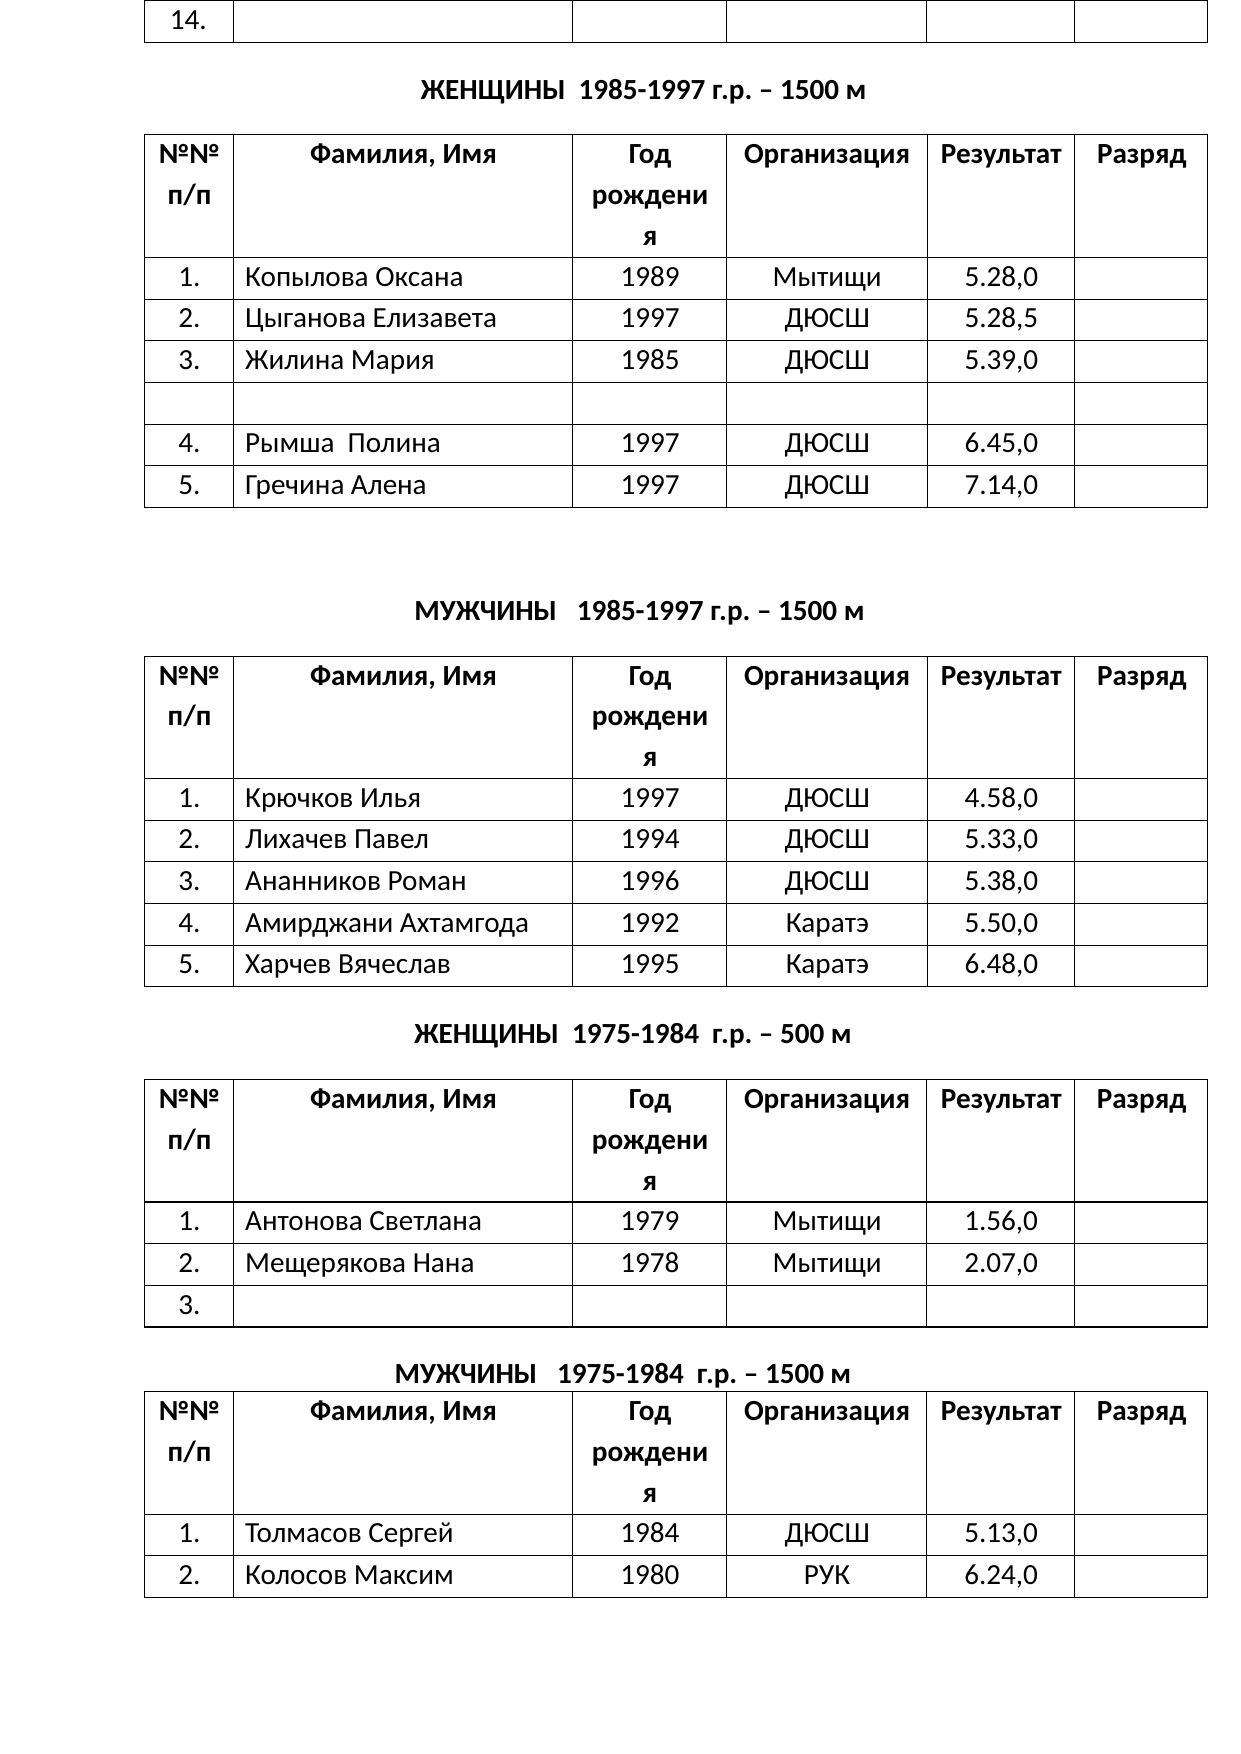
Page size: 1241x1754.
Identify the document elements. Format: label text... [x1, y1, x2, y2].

table_cell РУК [727, 1556, 926, 1597]
table_cell Харчев Вячеслав [234, 946, 572, 986]
table_header Фамилия, Имя [234, 1392, 572, 1513]
table_cell [727, 383, 927, 423]
table_cell ДЮСШ [727, 425, 927, 465]
table_cell 5.13,0 [927, 1515, 1074, 1555]
table_cell Амирджани Ахтамгода [234, 904, 572, 944]
table_cell 1979 [573, 1203, 726, 1243]
table_cell [1075, 779, 1207, 819]
table_cell Копылова Оксана [234, 258, 572, 298]
table_cell [1075, 821, 1207, 861]
table_cell 2. [145, 1244, 233, 1285]
table_cell 1984 [573, 1515, 726, 1555]
table_cell [573, 1286, 726, 1326]
table_cell [727, 1, 926, 42]
table_cell Крючков Илья [234, 779, 572, 819]
text МУЖЧИНЫ 1975-1984 г.р. – 1500 м [177, 1355, 1152, 1391]
table_cell 1. [145, 1515, 233, 1555]
table_header Организация [727, 1392, 926, 1513]
table_cell 1997 [573, 779, 726, 819]
table_header Разряд [1075, 1080, 1207, 1201]
table_cell 5.50,0 [928, 904, 1074, 944]
table_cell ДЮСШ [727, 1515, 926, 1555]
table_cell 5.28,5 [928, 300, 1074, 340]
table_cell 4.58,0 [928, 779, 1074, 819]
table_cell 1994 [573, 821, 726, 861]
table_cell 2. [145, 1556, 233, 1597]
table_cell ДЮСШ [727, 779, 927, 819]
table_cell 1. [145, 779, 233, 819]
table_cell 1. [145, 258, 233, 298]
table_cell 5.28,0 [928, 258, 1074, 298]
table_cell Мещерякова Нана [234, 1244, 572, 1285]
table_cell Ананников Роман [234, 862, 572, 903]
table_header Результат [928, 657, 1074, 778]
table_cell ДЮСШ [727, 862, 927, 903]
table_cell 5.33,0 [928, 821, 1074, 861]
table_cell 5.39,0 [928, 341, 1074, 382]
table_cell Антонова Светлана [234, 1203, 572, 1243]
table_header Разряд [1075, 135, 1207, 257]
table_header Год рождения [573, 1080, 726, 1201]
table_cell [1075, 300, 1207, 340]
table_cell Гречина Алена [234, 466, 572, 507]
table_cell [727, 1286, 926, 1326]
text ЖЕНЩИНЫ 1985-1997 г.р. – 1500 м [177, 71, 1152, 106]
table_cell Лихачев Павел [234, 821, 572, 861]
table_cell [1075, 383, 1207, 423]
table_cell [1075, 1, 1207, 42]
table_cell [234, 383, 572, 423]
table_cell ДЮСШ [727, 341, 927, 382]
table_cell [927, 1, 1074, 42]
table_cell ДЮСШ [727, 821, 927, 861]
table_cell Каратэ [727, 946, 927, 986]
text МУЖЧИНЫ 1985-1997 г.р. – 1500 м [177, 592, 1152, 627]
table_cell [234, 1286, 572, 1326]
table_cell 1989 [573, 258, 726, 298]
table_cell 2. [145, 821, 233, 861]
table_cell 2. [145, 300, 233, 340]
table_header №№ п/п [145, 657, 233, 778]
table_header Фамилия, Имя [234, 657, 572, 778]
table_cell [1075, 1286, 1207, 1326]
table_cell Мытищи [727, 1203, 926, 1243]
table_header №№ п/п [145, 135, 233, 257]
table_header Результат [927, 1080, 1074, 1201]
table_header Разряд [1075, 657, 1207, 778]
table_cell 6.24,0 [927, 1556, 1074, 1597]
table_cell 3. [145, 1286, 233, 1326]
table_cell Каратэ [727, 904, 927, 944]
table_cell Рымша Полина [234, 425, 572, 465]
table_cell 1995 [573, 946, 726, 986]
table_cell 2.07,0 [927, 1244, 1074, 1285]
table_cell 7.14,0 [928, 466, 1074, 507]
table_cell 3. [145, 341, 233, 382]
table_cell [1075, 258, 1207, 298]
table_cell 14. [145, 1, 233, 42]
table_cell 1978 [573, 1244, 726, 1285]
table_cell 5. [145, 466, 233, 507]
table_header Год рождения [573, 135, 726, 257]
table_cell Колосов Максим [234, 1556, 572, 1597]
table_header №№ п/п [145, 1392, 233, 1513]
table_cell 5. [145, 946, 233, 986]
table_cell [1075, 1203, 1207, 1243]
table_header Год рождения [573, 1392, 726, 1513]
table_cell 1980 [573, 1556, 726, 1597]
table_cell ДЮСШ [727, 466, 927, 507]
table_header Фамилия, Имя [234, 135, 572, 257]
table_cell [1075, 425, 1207, 465]
table_cell 1996 [573, 862, 726, 903]
table_cell 4. [145, 425, 233, 465]
table_cell [1075, 341, 1207, 382]
table_cell [1075, 1244, 1207, 1285]
text ЖЕНЩИНЫ 1975-1984 г.р. – 500 м [177, 1015, 1152, 1051]
table_cell 1997 [573, 300, 726, 340]
table_header Фамилия, Имя [234, 1080, 572, 1201]
table_cell 4. [145, 904, 233, 944]
table_cell Мытищи [727, 1244, 926, 1285]
table_header Год рождения [573, 657, 726, 778]
table_cell Жилина Мария [234, 341, 572, 382]
table_header №№ п/п [145, 1080, 233, 1201]
table_cell [1075, 904, 1207, 944]
table_header Результат [928, 135, 1074, 257]
table_cell Мытищи [727, 258, 927, 298]
table_cell 6.48,0 [928, 946, 1074, 986]
table_cell [573, 1, 726, 42]
table_cell [927, 1286, 1074, 1326]
table_cell [1075, 946, 1207, 986]
table_cell [573, 383, 726, 423]
table_cell [1075, 862, 1207, 903]
table_header Организация [727, 657, 927, 778]
table_header Организация [727, 135, 927, 257]
table_cell 1. [145, 1203, 233, 1243]
table_cell 1.56,0 [927, 1203, 1074, 1243]
table_cell Цыганова Елизавета [234, 300, 572, 340]
table_cell [145, 383, 233, 423]
table_cell 5.38,0 [928, 862, 1074, 903]
table_cell 1997 [573, 425, 726, 465]
table_cell ДЮСШ [727, 300, 927, 340]
table_cell 1997 [573, 466, 726, 507]
table_cell [234, 1, 572, 42]
table_cell 6.45,0 [928, 425, 1074, 465]
table_cell [1075, 466, 1207, 507]
table_cell [1075, 1556, 1207, 1597]
table_cell 1985 [573, 341, 726, 382]
table_header Результат [927, 1392, 1074, 1513]
table_header Разряд [1075, 1392, 1207, 1513]
table_cell [1075, 1515, 1207, 1555]
table_cell 1992 [573, 904, 726, 944]
table_header Организация [727, 1080, 926, 1201]
table_cell Толмасов Сергей [234, 1515, 572, 1555]
table_cell [928, 383, 1074, 423]
table_cell 3. [145, 862, 233, 903]
